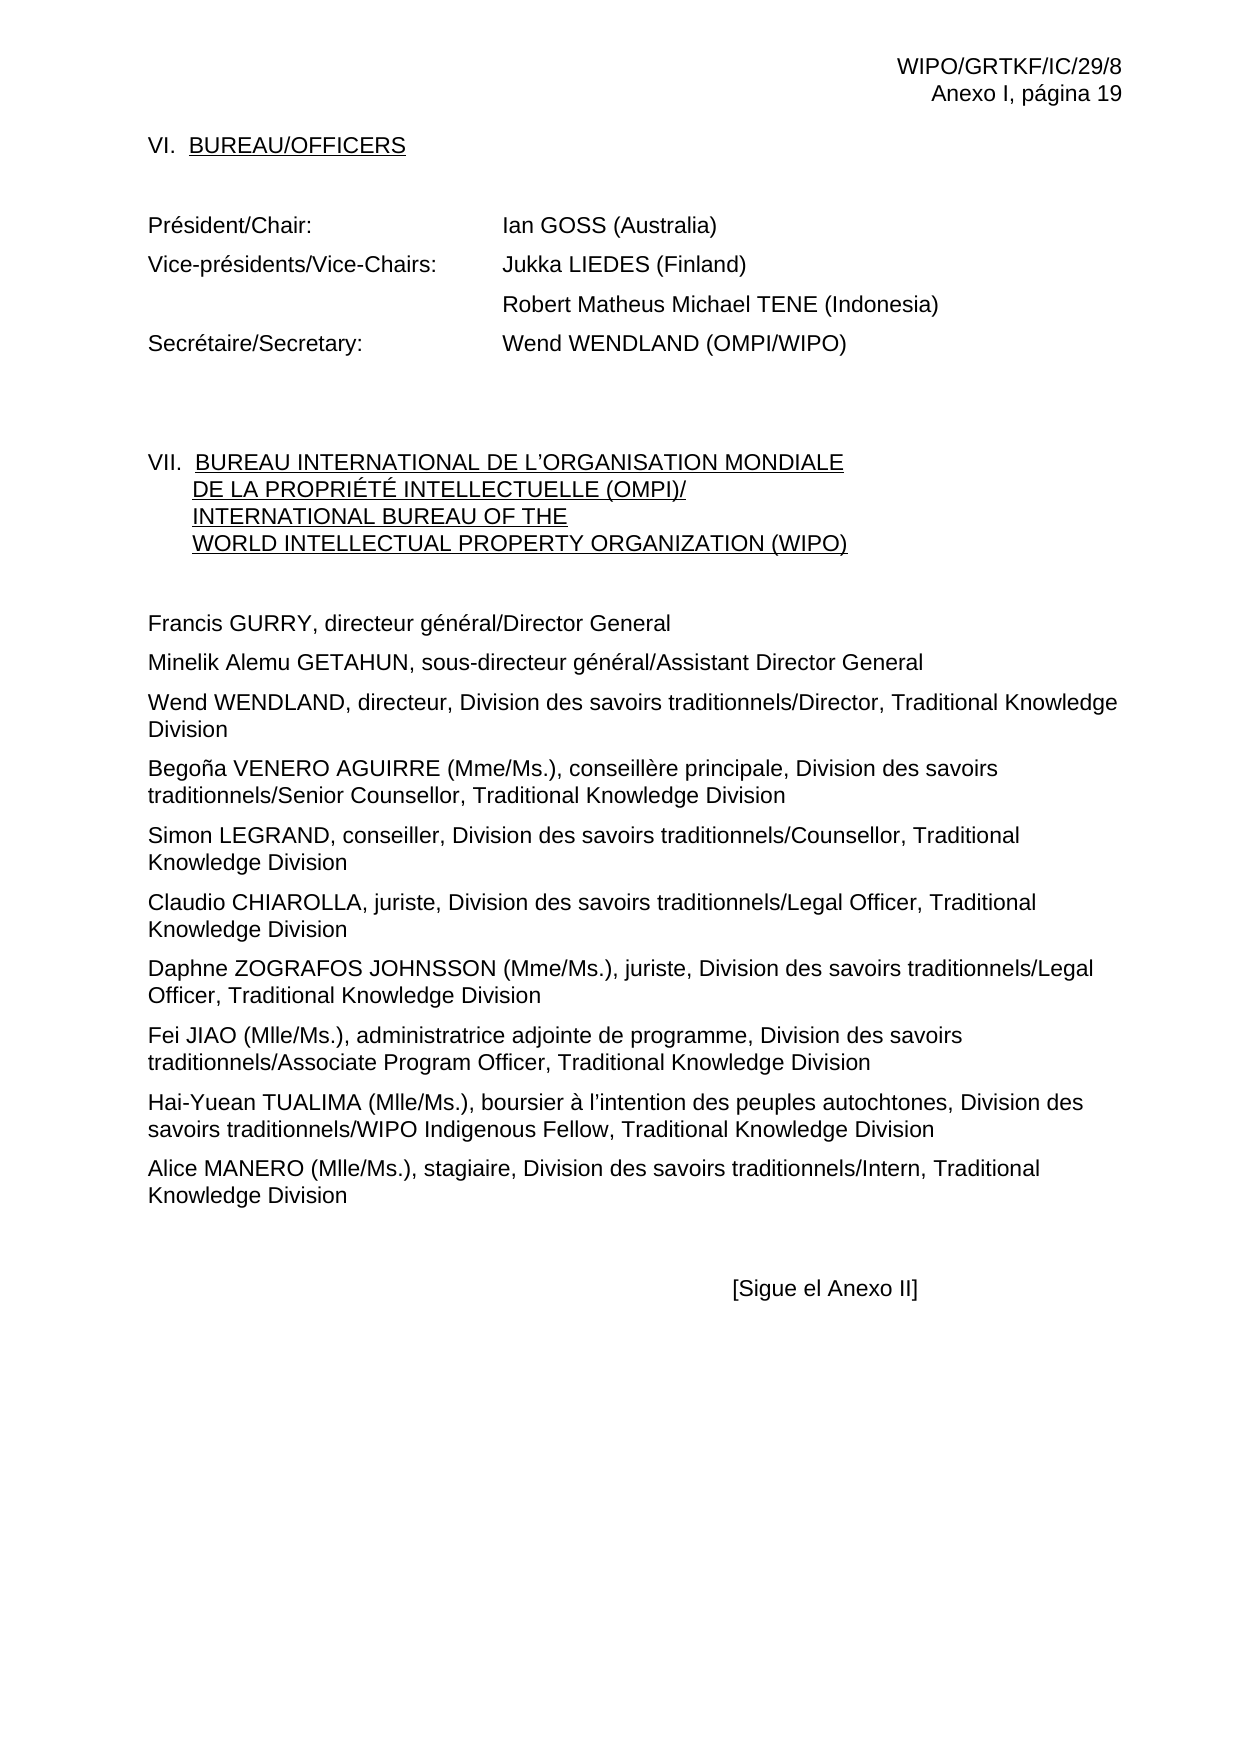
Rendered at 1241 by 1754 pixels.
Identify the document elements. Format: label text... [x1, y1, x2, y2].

text Daphne ZOGRAFOS JOHNSSON (Mme/Ms.), juriste, Division des savoirs traditionnels/Legal Officer, Traditional Knowledge Division [148, 955, 1122, 1009]
text VII. BUREAU INTERNATIONAL DE L’ORGANISATION MONDIALE DE LA PROPRIÉTÉ INTELLECTUELLE (OMPI)/ INTERNATIONAL BUREAU OF THE WORLD INTELLECTUAL PROPERTY ORGANIZATION (WIPO) [148, 449, 1122, 557]
text Hai-Yuean TUALIMA (Mlle/Ms.), boursier à l’intention des peuples autochtones, Division des savoirs traditionnels/WIPO Indigenous Fellow, Traditional Knowledge Division [148, 1088, 1122, 1143]
text Simon LEGRAND, conseiller, Division des savoirs traditionnels/Counsellor, Traditional Knowledge Division [148, 822, 1122, 876]
text Vice-présidents/Vice-Chairs: Jukka LIEDES (Finland) [148, 251, 1122, 278]
text Robert Matheus Michael TENE (Indonesia) [148, 291, 1122, 318]
text Claudio CHIAROLLA, juriste, Division des savoirs traditionnels/Legal Officer, Traditional Knowledge Division [148, 888, 1122, 943]
text Fei JIAO (Mlle/Ms.), administratrice adjointe de programme, Division des savoirs traditionnels/Associate Program Officer, Traditional Knowledge Division [148, 1022, 1122, 1076]
text Wend WENDLAND, directeur, Division des savoirs traditionnels/Director, Traditional Knowledge Division [148, 688, 1122, 743]
text [Sigue el Anexo II] [732, 1274, 1122, 1302]
text VI. BUREAU/OFFICERS [148, 132, 1122, 159]
text Secrétaire/Secretary: Wend WENDLAND (OMPI/WIPO) [148, 330, 1122, 357]
text Begoña VENERO AGUIRRE (Mme/Ms.), conseillère principale, Division des savoirs traditionnels/Senior Counsellor, Traditional Knowledge Division [148, 755, 1122, 809]
text Président/Chair: Ian GOSS (Australia) [148, 211, 1122, 238]
text Minelik Alemu GETAHUN, sous-directeur général/Assistant Director General [148, 649, 1122, 676]
text Francis GURRY, directeur général/Director General [148, 609, 1122, 636]
text Alice MANERO (Mlle/Ms.), stagiaire, Division des savoirs traditionnels/Intern, Traditional Knowledge Division [148, 1155, 1122, 1209]
